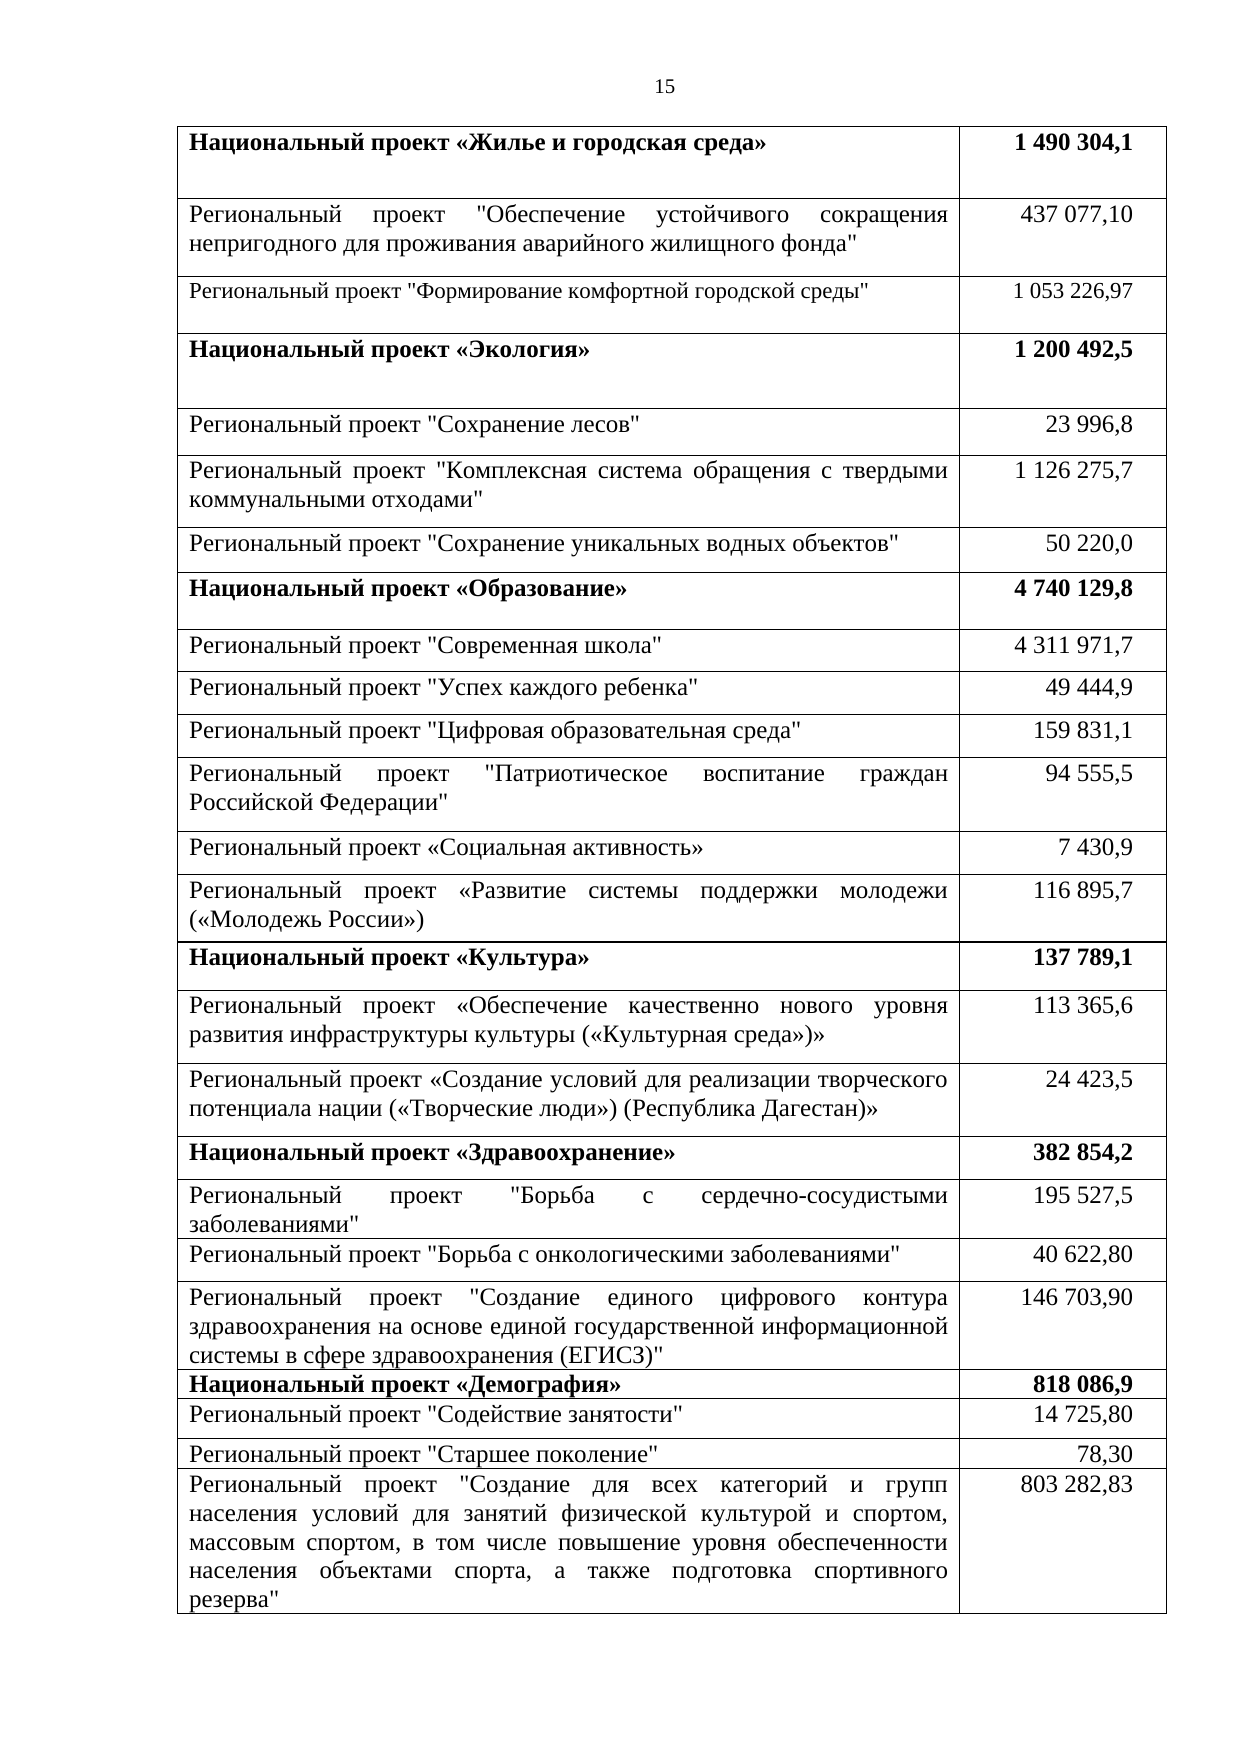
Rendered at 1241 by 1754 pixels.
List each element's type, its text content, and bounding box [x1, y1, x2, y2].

table_cell Национальный проект «Образование» [178, 573, 959, 629]
table_cell Региональный проект "Сохранение лесов" [178, 409, 959, 454]
table_cell Национальный проект «Здравоохранение» [178, 1137, 959, 1179]
table_cell Региональный проект "Комплексная система обращения с твердыми коммунальными отходами" [178, 456, 959, 527]
table_cell 1 053 226,97 [960, 277, 1166, 333]
table_cell 113 365,6 [960, 991, 1166, 1063]
table_cell Региональный проект "Современная школа" [178, 630, 959, 671]
table_cell 23 996,8 [960, 409, 1166, 454]
table_cell Национальный проект «Экология» [178, 334, 959, 408]
table_cell Региональный проект "Старшее поколение" [178, 1439, 959, 1468]
table_cell Национальный проект «Демография» [178, 1370, 959, 1398]
table_cell Региональный проект "Цифровая образовательная среда" [178, 715, 959, 757]
table_cell Региональный проект «Социальная активность» [178, 832, 959, 874]
table_cell 137 789,1 [960, 943, 1166, 989]
table_cell Региональный проект "Содействие занятости" [178, 1399, 959, 1438]
table_cell 14 725,80 [960, 1399, 1166, 1438]
table_cell 195 527,5 [960, 1180, 1166, 1238]
table_cell Региональный проект "Создание единого цифрового контура здравоохранения на основе единой государственной информационной системы в сфере здравоохранения (ЕГИСЗ)" [178, 1282, 959, 1368]
table_cell 116 895,7 [960, 875, 1166, 941]
table_cell 437 077,10 [960, 199, 1166, 276]
table_cell 818 086,9 [960, 1370, 1166, 1398]
table_cell 7 430,9 [960, 832, 1166, 874]
table_cell Региональный проект «Развитие системы поддержки молодежи («Молодежь России») [178, 875, 959, 941]
table_cell Национальный проект «Культура» [178, 943, 959, 989]
table_cell Региональный проект "Борьба с онкологическими заболеваниями" [178, 1239, 959, 1281]
table_cell 50 220,0 [960, 528, 1166, 572]
table_cell Национальный проект «Жилье и городская среда» [178, 127, 959, 198]
table_cell Региональный проект «Создание условий для реализации творческого потенциала нации («Творческие люди») (Республика Дагестан)» [178, 1064, 959, 1136]
table_cell Региональный проект "Формирование комфортной городской среды" [178, 277, 959, 333]
table_cell 159 831,1 [960, 715, 1166, 757]
table_cell 49 444,9 [960, 672, 1166, 714]
table_cell 78,30 [960, 1439, 1166, 1468]
table_cell 1 490 304,1 [960, 127, 1166, 198]
table_cell 1 200 492,5 [960, 334, 1166, 408]
table_cell 40 622,80 [960, 1239, 1166, 1281]
table_cell 1 126 275,7 [960, 456, 1166, 527]
table_cell Региональный проект "Патриотическое воспитание граждан Российской Федерации" [178, 758, 959, 831]
table_cell 4 740 129,8 [960, 573, 1166, 629]
table_cell Региональный проект "Сохранение уникальных водных объектов" [178, 528, 959, 572]
table_cell Региональный проект "Успех каждого ребенка" [178, 672, 959, 714]
table_cell Региональный проект "Обеспечение устойчивого сокращения непригодного для проживания аварийного жилищного фонда" [178, 199, 959, 276]
table_cell 24 423,5 [960, 1064, 1166, 1136]
table_cell 803 282,83 [960, 1469, 1166, 1613]
table_cell Региональный проект «Обеспечение качественно нового уровня развития инфраструктуры культуры («Культурная среда»)» [178, 991, 959, 1063]
table_cell Региональный проект "Борьба с сердечно-сосудистыми заболеваниями" [178, 1180, 959, 1238]
table_cell 382 854,2 [960, 1137, 1166, 1179]
table_cell Региональный проект "Создание для всех категорий и групп населения условий для занятий физической культурой и спортом, массовым спортом, в том числе повышение уровня обеспеченности населения объектами спорта, а также подготовка спортивного резерва" [178, 1469, 959, 1613]
table_cell 146 703,90 [960, 1282, 1166, 1368]
table_cell 4 311 971,7 [960, 630, 1166, 671]
table_cell 94 555,5 [960, 758, 1166, 831]
